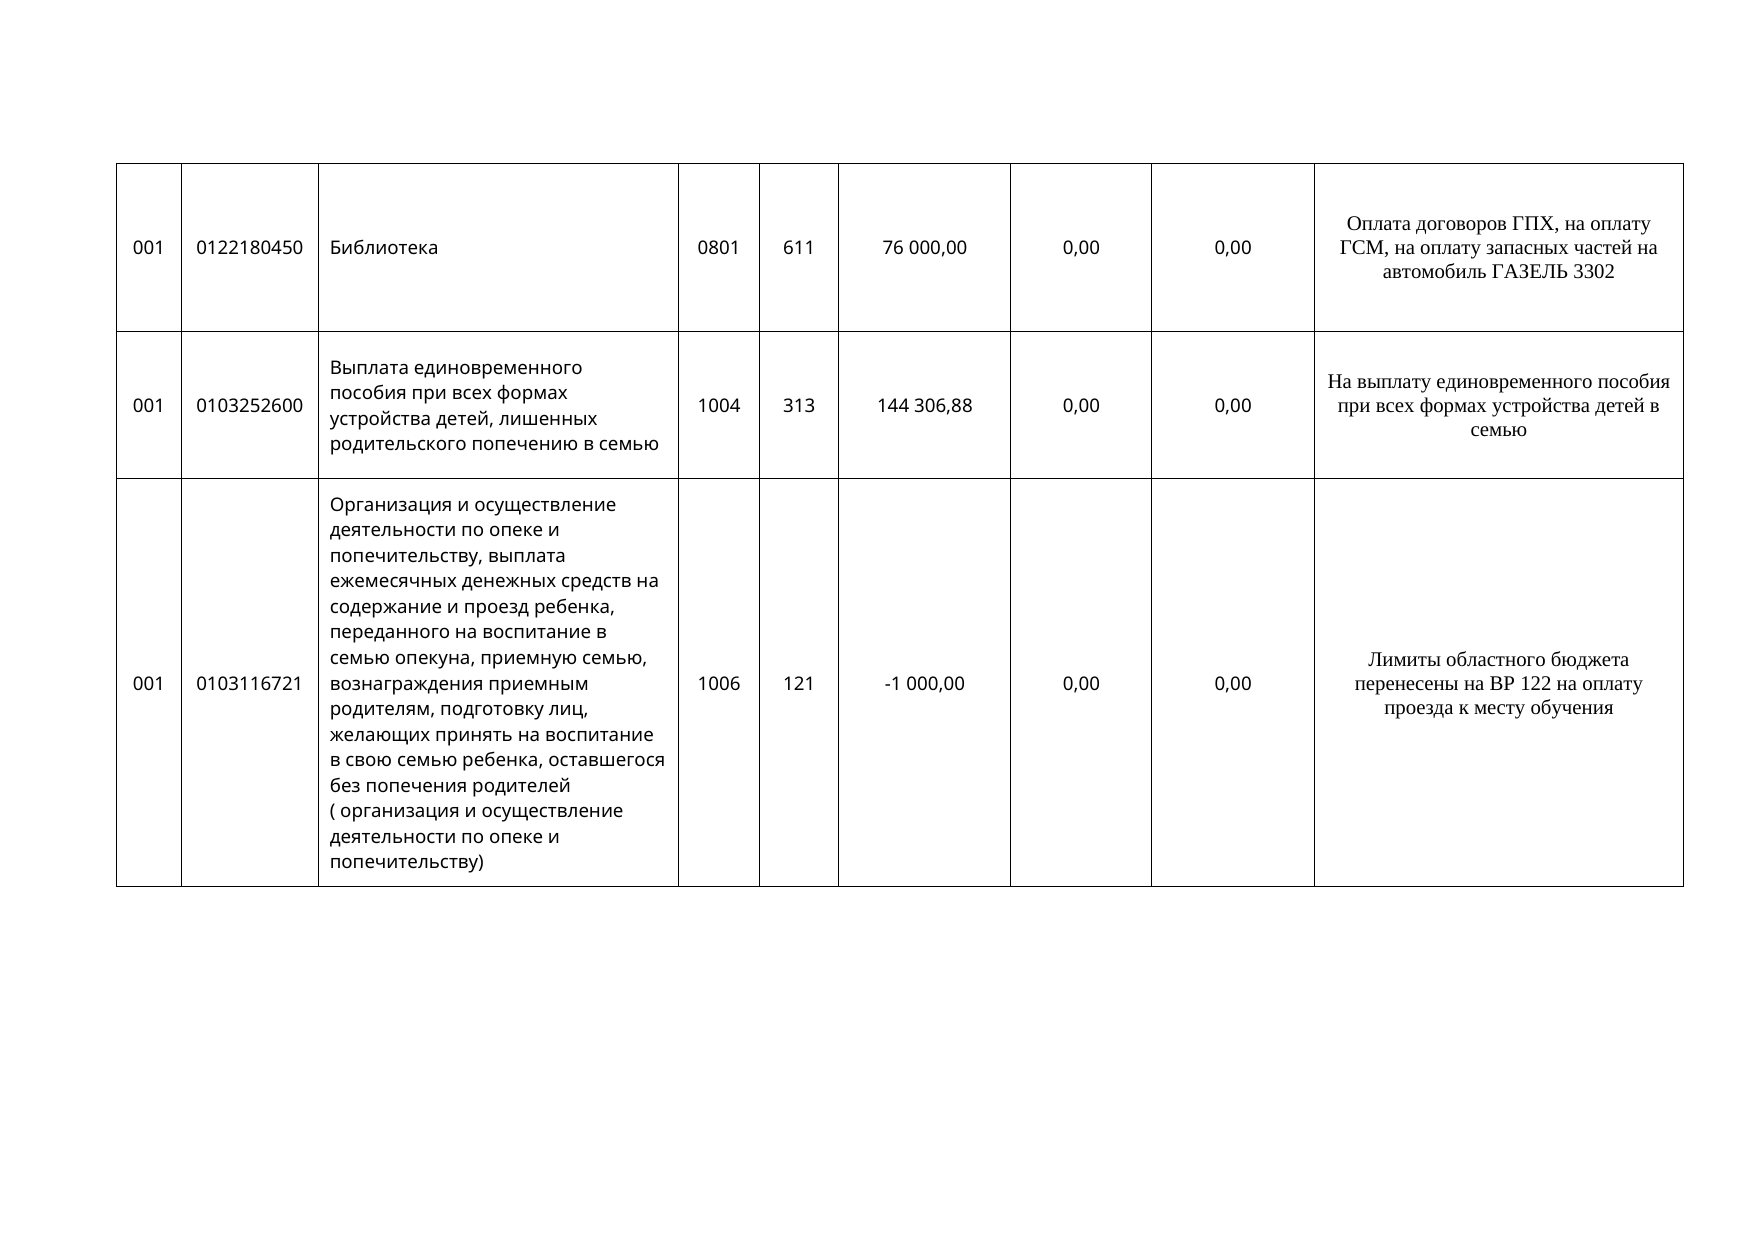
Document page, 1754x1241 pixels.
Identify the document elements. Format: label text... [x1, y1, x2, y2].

table_cell 1006 [679, 479, 759, 886]
table_cell 0,00 [1152, 479, 1314, 886]
table_cell 144 306,88 [839, 332, 1010, 478]
table_cell Библиотека [319, 164, 678, 331]
table_cell 001 [117, 332, 181, 478]
table_cell 611 [760, 164, 838, 331]
table_cell 0103116721 [182, 479, 318, 886]
table_cell 0801 [679, 164, 759, 331]
table_cell 0,00 [1152, 164, 1314, 331]
table_cell 0,00 [1011, 164, 1151, 331]
table_cell 0122180450 [182, 164, 318, 331]
table_cell На выплату единовременного пособия при всех формах устройства детей в семью [1315, 332, 1683, 478]
table_cell Оплата договоров ГПХ, на оплату ГСМ, на оплату запасных частей на автомобиль ГАЗЕЛЬ 3302 [1315, 164, 1683, 331]
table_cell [319, 479, 678, 886]
table_cell 001 [117, 164, 181, 331]
table_cell 76 000,00 [839, 164, 1010, 331]
table_cell Выплата единовременного пособия при всех формах устройства детей, лишенных родительского попечению в семью [319, 332, 678, 478]
table_cell 001 [117, 479, 181, 886]
table_cell 0,00 [1152, 332, 1314, 478]
table_cell 121 [760, 479, 838, 886]
table_cell 313 [760, 332, 838, 478]
table_cell 0,00 [1011, 479, 1151, 886]
table_cell 1004 [679, 332, 759, 478]
table_cell 0103252600 [182, 332, 318, 478]
table_cell Лимиты областного бюджета перенесены на ВР 122 на оплату проезда к месту обучения [1315, 479, 1683, 886]
table_cell -1 000,00 [839, 479, 1010, 886]
table_cell 0,00 [1011, 332, 1151, 478]
